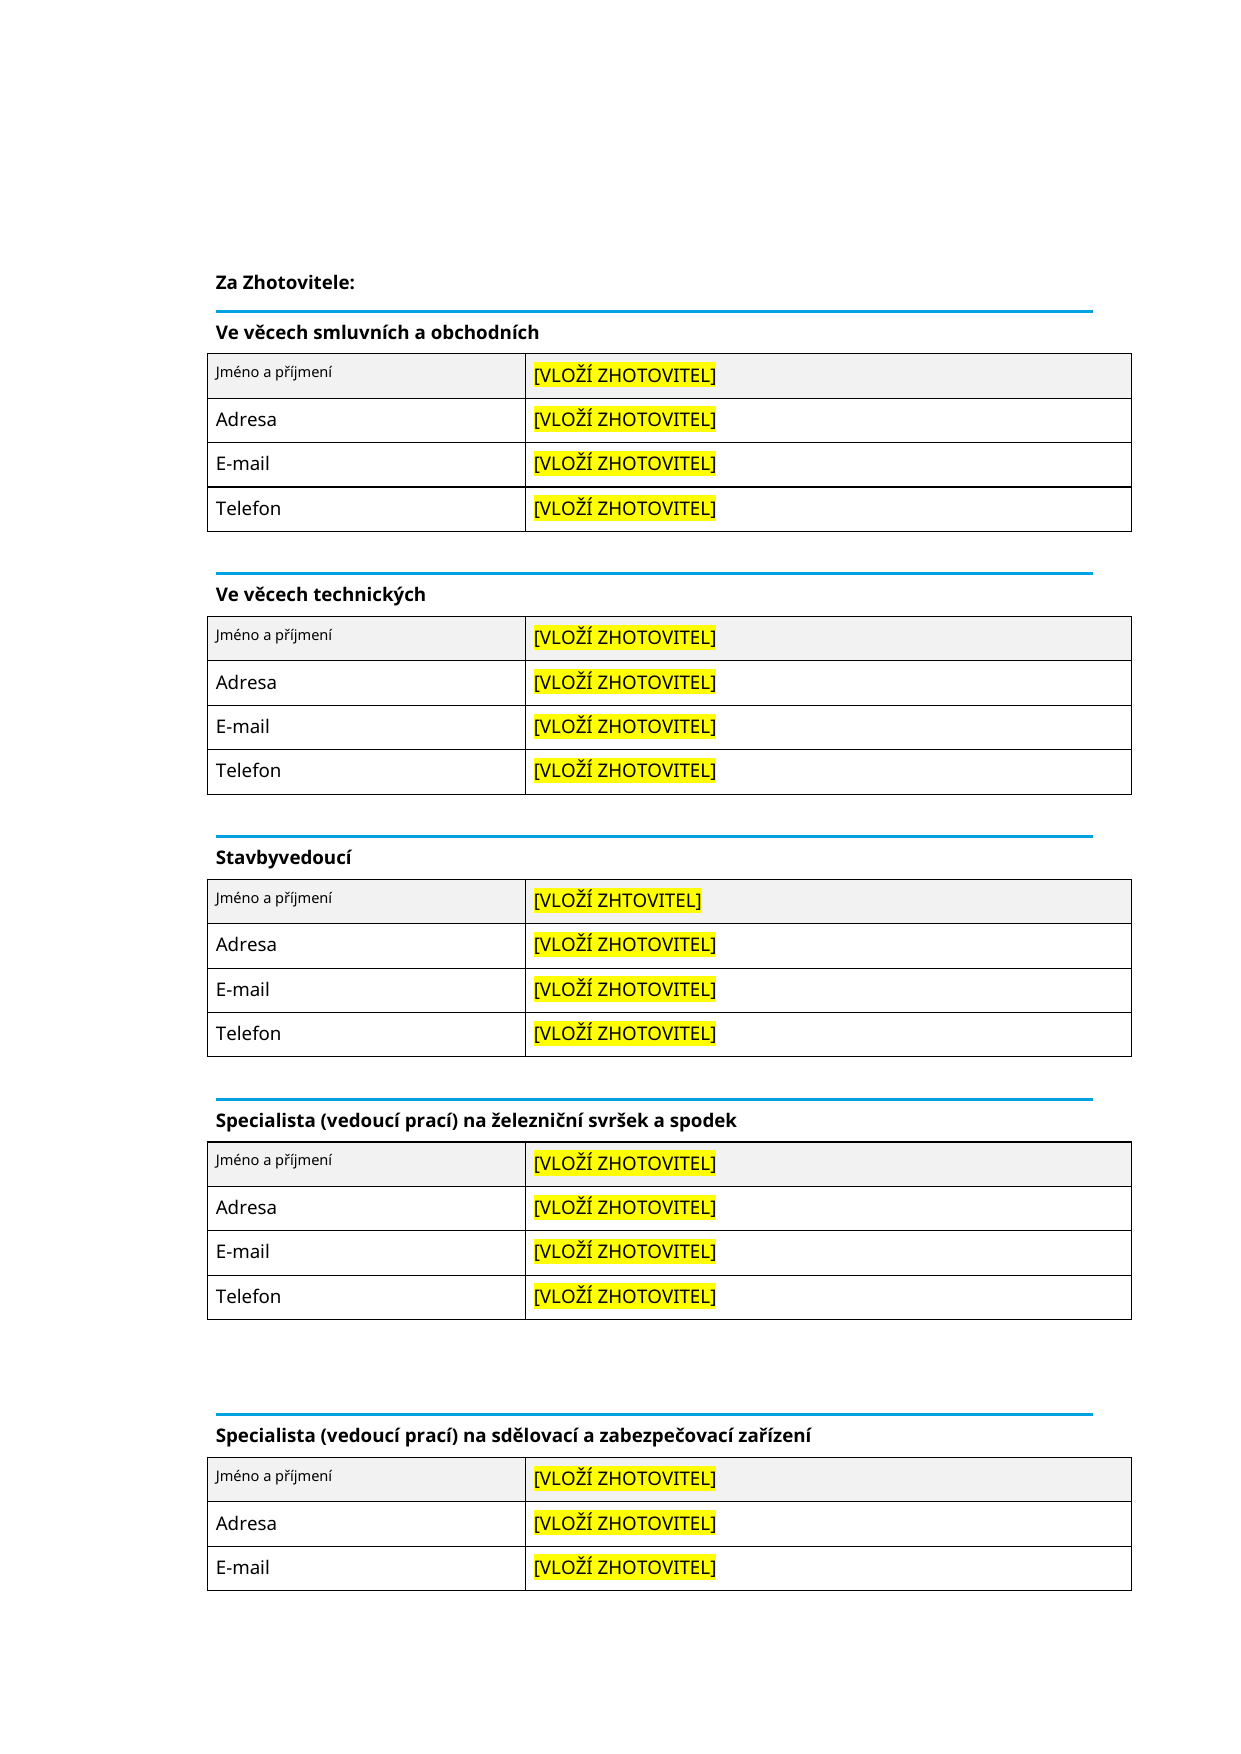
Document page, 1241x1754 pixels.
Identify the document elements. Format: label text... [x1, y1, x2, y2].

table_cell [VLOŽÍ ZHOTOVITEL] [526, 1187, 1131, 1230]
table_cell [VLOŽÍ ZHOTOVITEL] [526, 969, 1131, 1012]
table_header [VLOŽÍ ZHOTOVITEL] [526, 1143, 1131, 1186]
table_header Jméno a příjmení [208, 617, 525, 660]
table_cell Telefon [208, 750, 525, 793]
table_cell E-mail [208, 969, 525, 1012]
table_header [VLOŽÍ ZHOTOVITEL] [526, 1458, 1131, 1501]
table_cell E-mail [208, 706, 525, 749]
table_cell [VLOŽÍ ZHOTOVITEL] [526, 750, 1131, 793]
table_header Jméno a příjmení [208, 880, 525, 923]
text Specialista (vedoucí prací) na železniční svršek a spodek [216, 1101, 1093, 1133]
table_cell Telefon [208, 1276, 525, 1319]
text Specialista (vedoucí prací) na sdělovací a zabezpečovací zařízení [216, 1416, 1093, 1448]
table_cell E-mail [208, 443, 525, 486]
text Ve věcech technických [216, 575, 1093, 607]
table_header [VLOŽÍ ZHOTOVITEL] [526, 617, 1131, 660]
text Ve věcech smluvních a obchodních [216, 313, 1093, 344]
table_cell Adresa [208, 924, 525, 967]
table_cell Adresa [208, 399, 525, 442]
table_header [VLOŽÍ ZHOTOVITEL] [526, 354, 1131, 398]
table_cell Adresa [208, 661, 525, 705]
table_cell [VLOŽÍ ZHOTOVITEL] [526, 661, 1131, 705]
text Za Zhotovitele: [216, 269, 1093, 294]
table_cell Telefon [208, 488, 525, 531]
table_header [VLOŽÍ ZHTOVITEL] [526, 880, 1131, 923]
table_cell E-mail [208, 1231, 525, 1274]
table_header Jméno a příjmení [208, 1458, 525, 1501]
table_cell Adresa [208, 1187, 525, 1230]
table_header Jméno a příjmení [208, 354, 525, 398]
table_cell [VLOŽÍ ZHOTOVITEL] [526, 1276, 1131, 1319]
table_header Jméno a příjmení [208, 1143, 525, 1186]
table_cell E-mail [208, 1547, 525, 1590]
table_cell [VLOŽÍ ZHOTOVITEL] [526, 924, 1131, 967]
table_cell [VLOŽÍ ZHOTOVITEL] [526, 1502, 1131, 1546]
table_cell Adresa [208, 1502, 525, 1546]
table_cell [VLOŽÍ ZHOTOVITEL] [526, 706, 1131, 749]
table_cell [VLOŽÍ ZHOTOVITEL] [526, 1547, 1131, 1590]
text Stavbyvedoucí [216, 838, 1093, 870]
table_cell [VLOŽÍ ZHOTOVITEL] [526, 1013, 1131, 1056]
table_cell [VLOŽÍ ZHOTOVITEL] [526, 443, 1131, 486]
table_cell [VLOŽÍ ZHOTOVITEL] [526, 399, 1131, 442]
table_cell [VLOŽÍ ZHOTOVITEL] [526, 1231, 1131, 1274]
table_cell Telefon [208, 1013, 525, 1056]
table_cell [VLOŽÍ ZHOTOVITEL] [526, 488, 1131, 531]
